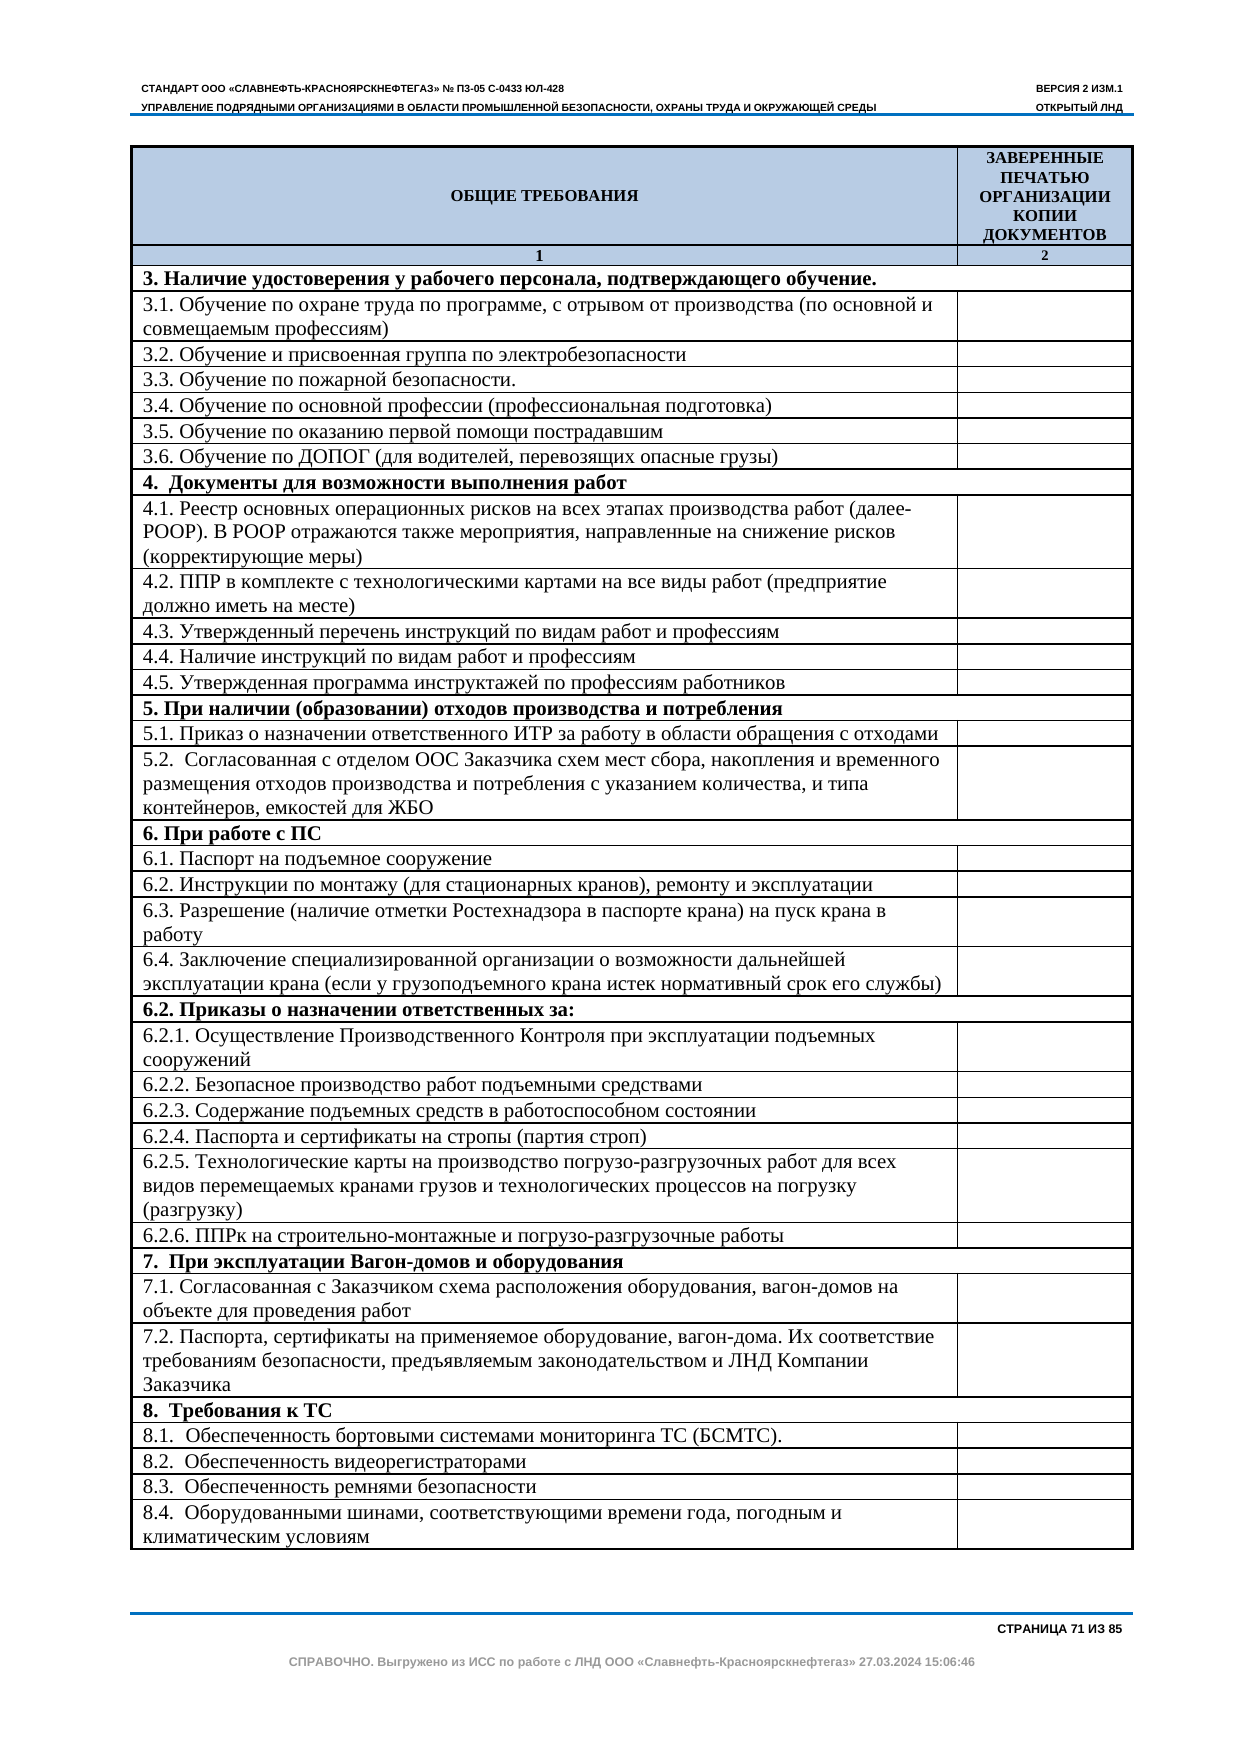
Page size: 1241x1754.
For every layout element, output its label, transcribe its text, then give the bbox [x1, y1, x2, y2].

table_header ОБЩИЕ ТРЕБОВАНИЯ [133, 148, 957, 244]
table_cell [958, 444, 1131, 468]
table_cell 4.1. Реестр основных операционных рисков на всех этапах производства работ (далее- PОOP). В PОOP отражаются также мероприятия, направленные на снижение рисков (корректирующие меры) [133, 496, 957, 568]
table_cell 4. Документы для возможности выполнения работ [133, 470, 1131, 494]
table_cell 6.2.5. Технологические карты на производство погрузо-разгрузочных работ для всех видов перемещаемых кранами грузов и технологических процессов на погрузку (разгрузку) [133, 1149, 957, 1221]
table_cell 3.1. Обучение по охране труда по программе, с отрывом от производства (по основной и совмещаемым профессиям) [133, 292, 957, 340]
table_cell [958, 619, 1131, 643]
table_cell 8.2. Обеспеченность видеорегистраторами [133, 1449, 957, 1473]
table_cell [958, 1149, 1131, 1221]
table_header ЗАВЕРЕННЫЕ ПЕЧАТЬЮ ОРГАНИЗАЦИИ КОПИИ ДОКУМЕНТОВ [958, 148, 1131, 244]
table_cell 3.6. Обучение по ДОПОГ (для водителей, перевозящих опасные грузы) [133, 444, 957, 468]
table_cell 6.2.2. Безопасное производство работ подъемными средствами [133, 1072, 957, 1096]
table_cell [958, 1423, 1131, 1447]
table_cell 8.1. Обеспеченность бортовыми системами мониторинга ТС (БСМТС). [133, 1423, 957, 1447]
table_cell 6.2.1. Осуществление Производственного Контроля при эксплуатации подъемных сооружений [133, 1023, 957, 1071]
table_cell [958, 292, 1131, 340]
table_cell 8. Требования к ТС [133, 1398, 1131, 1422]
table_cell 6.2.3. Содержание подъемных средств в работоспособном состоянии [133, 1098, 957, 1122]
table_cell 7.1. Согласованная с Заказчиком схема расположения оборудования, вагон-домов на объекте для проведения работ [133, 1274, 957, 1322]
table_cell 6.4. Заключение специализированной организации о возможности дальнейшей эксплуатации крана (если у грузоподъемного крана истек нормативный срок его службы) [133, 947, 957, 995]
table_cell 6.3. Разрешение (наличие отметки Ростехнадзора в паспорте крана) на пуск крана в работу [133, 898, 957, 946]
table_cell [958, 1072, 1131, 1096]
table_cell 6. При работе с ПС [133, 821, 1131, 845]
table_cell 4.3. Утвержденный перечень инструкций по видам работ и профессиям [133, 619, 957, 643]
table_cell [958, 670, 1131, 694]
table_cell 4.2. ППР в комплекте с технологическими картами на все виды работ (предприятие должно иметь на месте) [133, 569, 957, 617]
table_cell [958, 342, 1131, 366]
table_cell 8.3. Обеспеченность ремнями безопасности [133, 1475, 957, 1498]
table_cell 6.1. Паспорт на подъемное сооружение [133, 846, 957, 870]
table_cell 5.2. Согласованная с отделом ООС Заказчика схем мест сбора, накопления и временного размещения отходов производства и потребления с указанием количества, и типа контейнеров, емкостей для ЖБО [133, 747, 957, 819]
table_cell 3.2. Обучение и присвоенная группа по электробезопасности [133, 342, 957, 366]
table_cell 8.4. Оборудованными шинами, соответствующими времени года, погодным и климатическим условиям [133, 1500, 957, 1548]
table_cell 6.2.6. ППРк на строительно-монтажные и погрузо-разгрузочные работы [133, 1223, 957, 1247]
table_cell [958, 1324, 1131, 1396]
table_cell [958, 645, 1131, 668]
table_cell 6.2.4. Паспорта и сертификаты на стропы (партия строп) [133, 1124, 957, 1148]
table_cell [958, 721, 1131, 745]
table_cell 3. Наличие удостоверения у рабочего персонала, подтверждающего обучение. [133, 266, 1131, 290]
table_cell [958, 1223, 1131, 1247]
table_cell [958, 393, 1131, 417]
table_cell 6.2. Инструкции по монтажу (для стационарных кранов), ремонту и эксплуатации [133, 872, 957, 896]
table_cell [958, 1098, 1131, 1122]
table_cell [958, 419, 1131, 443]
table_cell [958, 947, 1131, 995]
table_cell [958, 846, 1131, 870]
table_cell [958, 569, 1131, 617]
table_cell 4.5. Утвержденная программа инструктажей по профессиям работников [133, 670, 957, 694]
table_cell 3.4. Обучение по основной профессии (профессиональная подготовка) [133, 393, 957, 417]
table_cell [958, 872, 1131, 896]
table_cell [958, 1023, 1131, 1071]
table_cell [958, 747, 1131, 819]
table_cell [958, 1274, 1131, 1322]
table_cell 2 [958, 246, 1131, 265]
table_cell 5. При наличии (образовании) отходов производства и потребления [133, 696, 1131, 720]
table_cell 6.2. Приказы о назначении ответственных за: [133, 997, 1131, 1021]
table_cell [958, 1124, 1131, 1148]
table_cell [958, 496, 1131, 568]
table_cell [958, 367, 1131, 391]
table_cell 7.2. Паспорта, сертификаты на применяемое оборудование, вагон-дома. Их соответствие требованиям безопасности, предъявляемым законодательством и ЛНД Компании Заказчика [133, 1324, 957, 1396]
table_cell [958, 1475, 1131, 1498]
table_cell [958, 898, 1131, 946]
table_cell 7. При эксплуатации Вагон-домов и оборудования [133, 1249, 1131, 1273]
table_cell 5.1. Приказ о назначении ответственного ИТР за работу в области обращения с отходами [133, 721, 957, 745]
table_cell 3.5. Обучение по оказанию первой помощи пострадавшим [133, 419, 957, 443]
table_cell [958, 1449, 1131, 1473]
table_cell 4.4. Наличие инструкций по видам работ и профессиям [133, 645, 957, 668]
table_cell [958, 1500, 1131, 1548]
table_cell 3.3. Обучение по пожарной безопасности. [133, 367, 957, 391]
table_cell 1 [133, 246, 957, 265]
